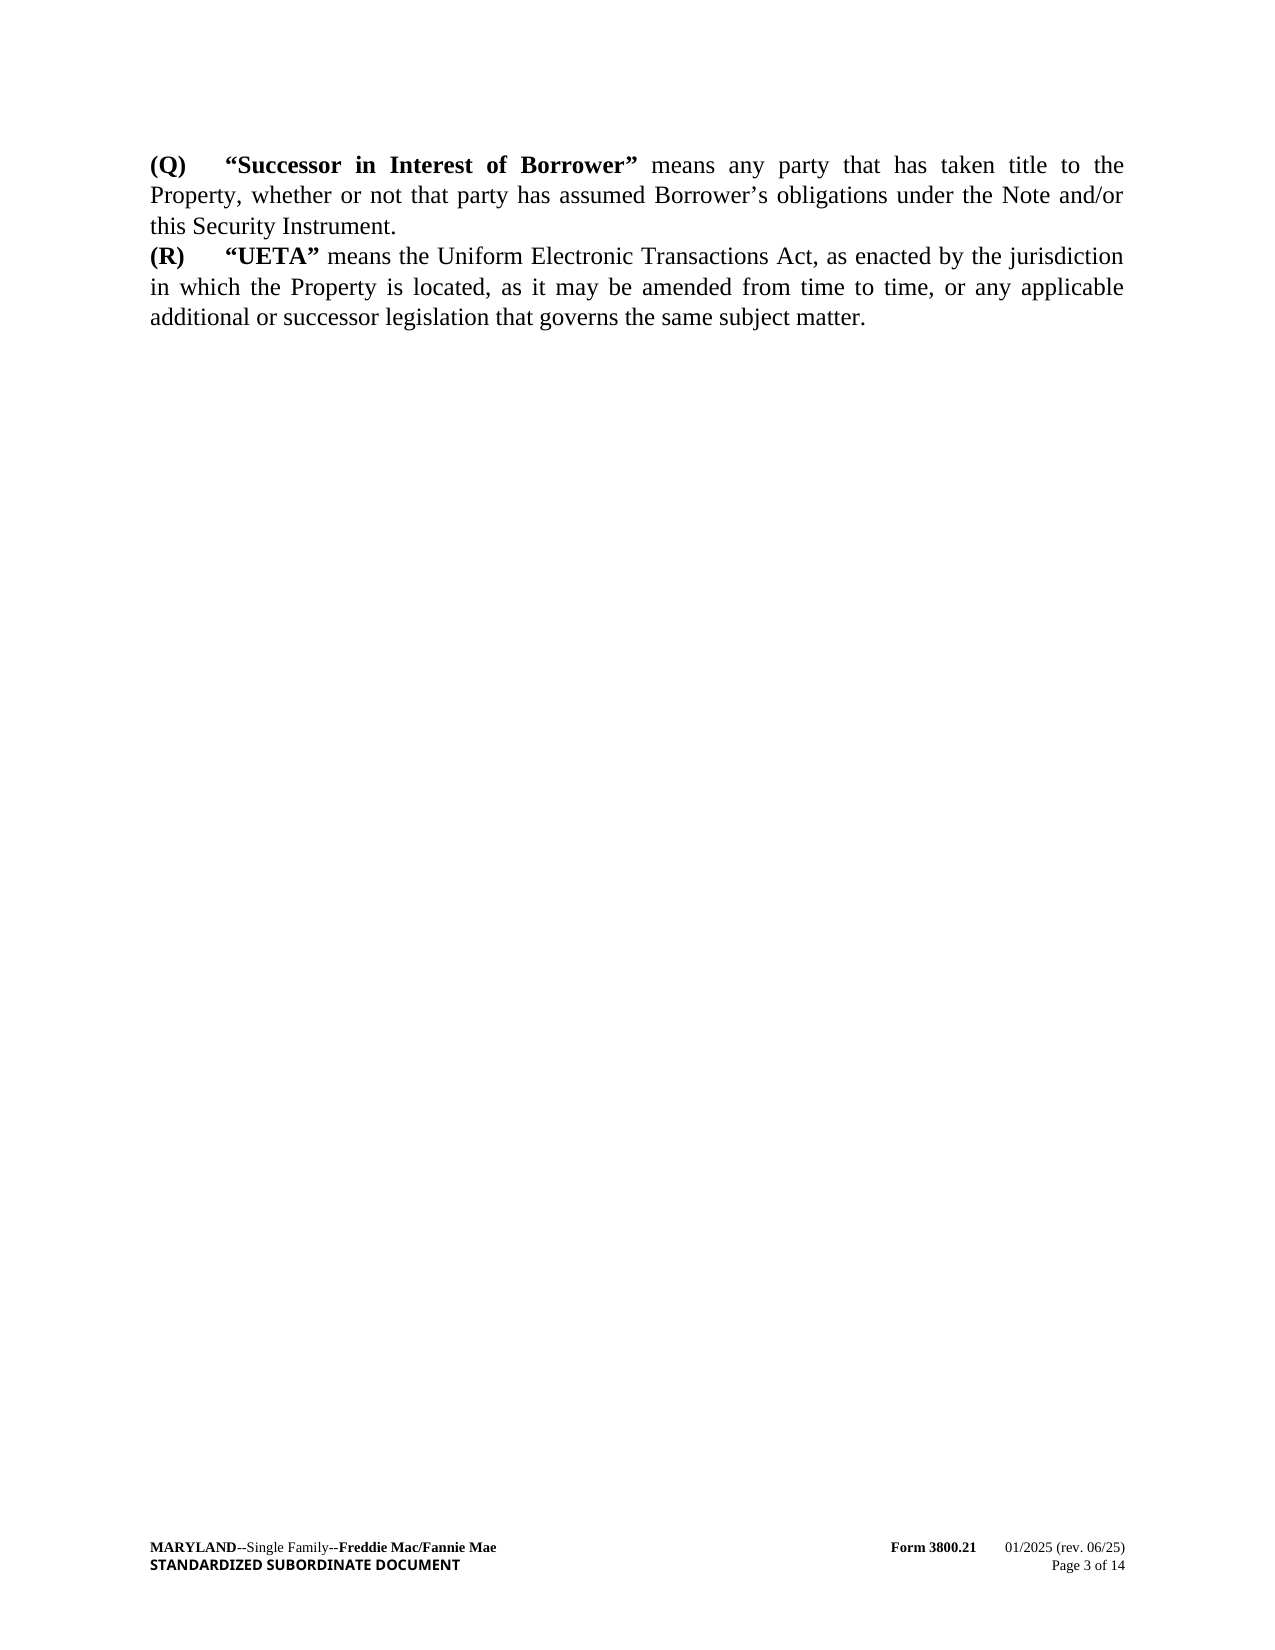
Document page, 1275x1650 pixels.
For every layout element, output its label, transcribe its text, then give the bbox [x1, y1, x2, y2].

text (Q) “Successor in Interest of Borrower” means any party that has taken title to the Property, whether or not that party has assumed Borrower’s obligations under the Note and/or this Security Instrument. [150, 150, 1125, 239]
text (R) “UETA” means the Uniform Electronic Transactions Act, as enacted by the jurisdiction in which the Property is located, as it may be amended from time to time, or any applicable additional or successor legislation that governs the same subject matter. [150, 241, 1125, 331]
